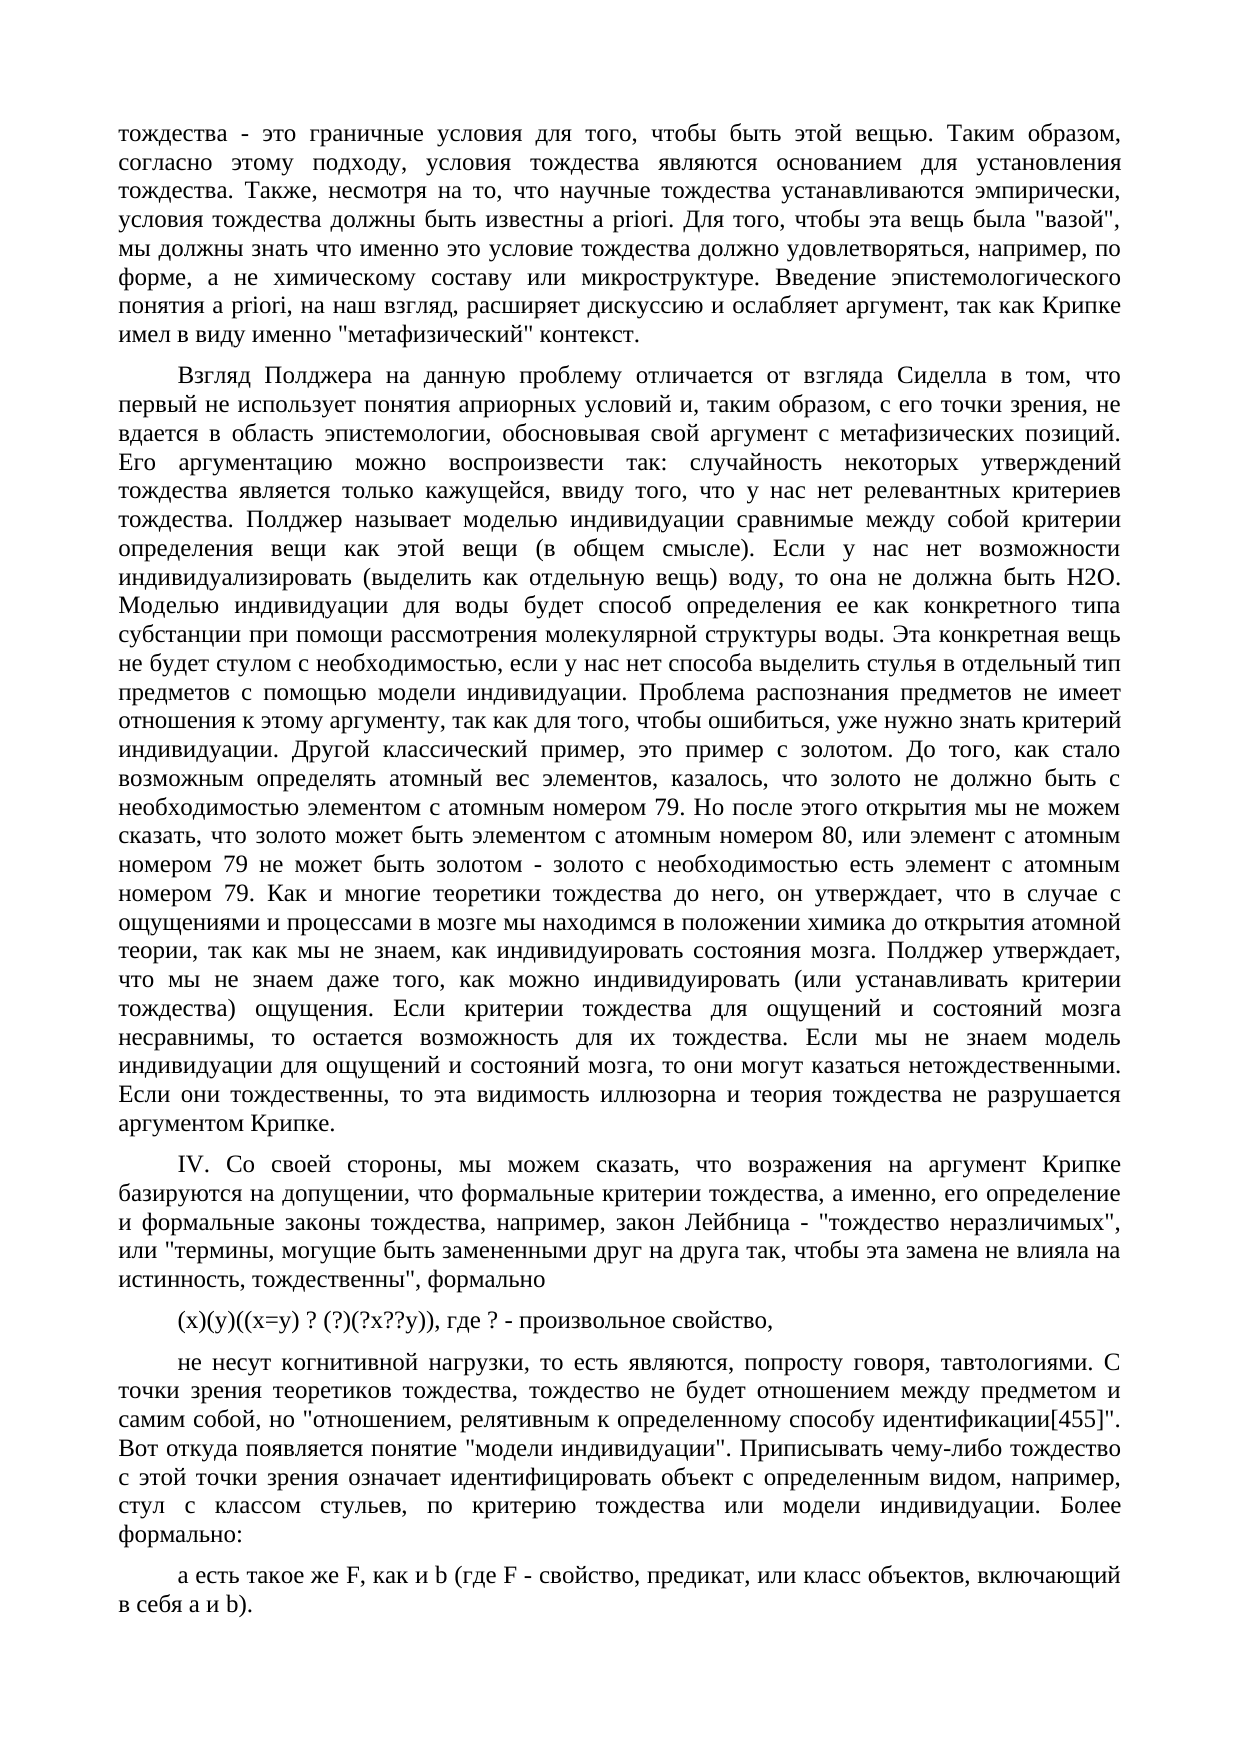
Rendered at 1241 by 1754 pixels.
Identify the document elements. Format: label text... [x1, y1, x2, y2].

text IV. Со своей стороны, мы можем сказать, что возражения на аргумент Крипке базируются на допущении, что формальные критерии тождества, а именно, его определение и формальные законы тождества, например, закон Лейбница - "тождество неразличимых", или "термины, могущие быть замененными друг на друга так, чтобы эта замена не влияла на истинность, тождественны", формально [118, 1149, 1122, 1293]
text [118, 118, 1122, 348]
text не несут когнитивной нагрузки, то есть являются, попросту говоря, тавтологиями. С точки зрения теоретиков тождества, тождество не будет отношением между предметом и самим собой, но "отношением, релятивным к определенному способу идентификации[455]". Вот откуда появляется понятие "модели индивидуации". Приписывать чему-либо тождество с этой точки зрения означает идентифицировать объект с определенным видом, например, стул с классом стульев, по критерию тождества или модели индивидуации. Более формально: [118, 1347, 1122, 1548]
text (x)(y)((x=y) ? (?)(?x??y)), где ? - произвольное свойство, [118, 1306, 1122, 1334]
text Взгляд Полджера на данную проблему отличается от взгляда Сиделла в том, что первый не использует понятия априорных условий и, таким образом, с его точки зрения, не вдается в область эпистемологии, обосновывая свой аргумент с метафизических позиций. Его аргументацию можно воспроизвести так: случайность некоторых утверждений тождества является только кажущейся, ввиду того, что у нас нет релевантных критериев тождества. Полджер называет моделью индивидуации сравнимые между собой критерии определения вещи как этой вещи (в общем смысле). Если у нас нет возможности индивидуализировать (выделить как отдельную вещь) воду, то она не должна быть H2O. Моделью индивидуации для воды будет способ определения ее как конкретного типа субстанции при помощи рассмотрения молекулярной структуры воды. Эта конкретная вещь не будет стулом с необходимостью, если у нас нет способа выделить стулья в отдельный тип предметов с помощью модели индивидуации. Проблема распознания предметов не имеет отношения к этому аргументу, так как для того, чтобы ошибиться, уже нужно знать критерий индивидуации. Другой классический пример, это пример с золотом. До того, как стало возможным определять атомный вес элементов, казалось, что золото не должно быть с необходимостью элементом с атомным номером 79. Но после этого открытия мы не можем сказать, что золото может быть элементом с атомным номером 80, или элемент с атомным номером 79 не может быть золотом - золото с необходимостью есть элемент с атомным номером 79. Как и многие теоретики тождества до него, он утверждает, что в случае с ощущениями и процессами в мозге мы находимся в положении химика до открытия атомной теории, так как мы не знаем, как индивидуировать состояния мозга. Полджер утверждает, что мы не знаем даже того, как можно индивидуировать (или устанавливать критерии тождества) ощущения. Если критерии тождества для ощущений и состояний мозга несравнимы, то остается возможность для их тождества. Если мы не знаем модель индивидуации для ощущений и состояний мозга, то они могут казаться нетождественными. Если они тождественны, то эта видимость иллюзорна и теория тождества не разрушается аргументом Крипке. [118, 361, 1122, 1137]
text a есть такое же F, как и b (где F - свойство, предикат, или класс объектов, включающий в себя a и b). [118, 1561, 1122, 1618]
